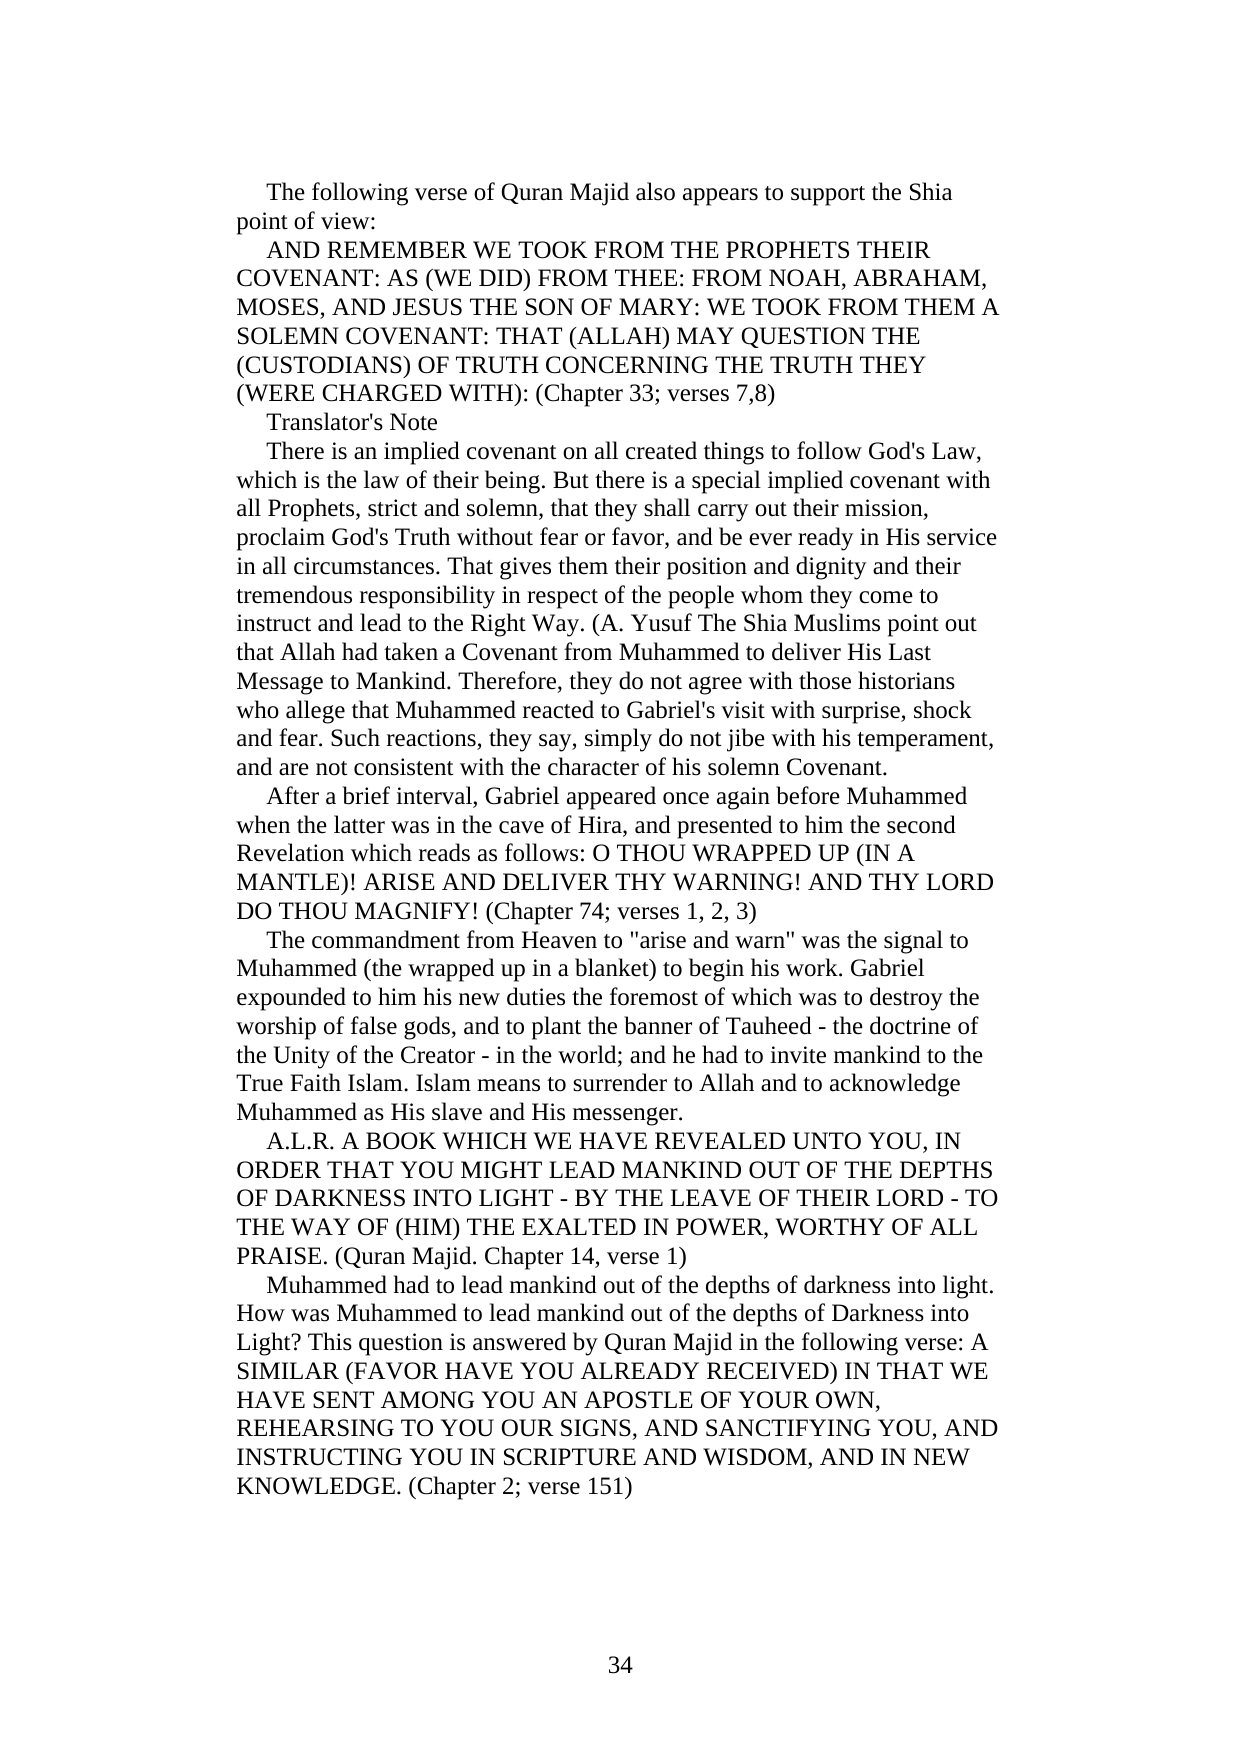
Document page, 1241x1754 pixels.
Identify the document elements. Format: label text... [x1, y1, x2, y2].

text Muhammed had to lead mankind out of the depths of darkness into light. How was Muhammed to lead mankind out of the depths of Darkness into Light? This question is answered by Quran Majid in the following verse: A SIMILAR (FAVOR HAVE YOU ALREADY RECEIVED) IN THAT WE HAVE SENT AMONG YOU AN APOSTLE OF YOUR OWN, REHEARSING TO YOU OUR SIGNS, AND SANCTIFYING YOU, AND INSTRUCTING YOU IN SCRIPTURE AND WISDOM, AND IN NEW KNOWLEDGE. (Chapter 2; verse 151) [236, 1270, 1004, 1500]
text A.L.R. A BOOK WHICH WE HAVE REVEALED UNTO YOU, IN ORDER THAT YOU MIGHT LEAD MANKIND OUT OF THE DEPTHS OF DARKNESS INTO LIGHT - BY THE LEAVE OF THEIR LORD - TO THE WAY OF (HIM) THE EXALTED IN POWER, WORTHY OF ALL PRAISE. (Quran Majid. Chapter 14, verse 1) [236, 1126, 1004, 1270]
text There is an implied covenant on all created things to follow God's Law, which is the law of their being. But there is a special implied covenant with all Prophets, strict and solemn, that they shall carry out their mission, proclaim God's Truth without fear or favor, and be ever ready in His service in all circumstances. That gives them their position and dignity and their tremendous responsibility in respect of the people whom they come to instruct and lead to the Right Way. (A. Yusuf The Shia Muslims point out that Allah had taken a Covenant from Muhammed to deliver His Last Message to Mankind. Therefore, they do not agree with those historians who allege that Muhammed reacted to Gabriel's visit with surprise, shock and fear. Such reactions, they say, simply do not jibe with his temperament, and are not consistent with the character of his solemn Covenant. [236, 436, 1004, 781]
text The following verse of Quran Majid also appears to support the Shia point of view: [236, 177, 1004, 235]
text The commandment from Heaven to "arise and warn" was the signal to Muhammed (the wrapped up in a blanket) to begin his work. Gabriel expounded to him his new duties the foremost of which was to destroy the worship of false gods, and to plant the banner of Tauheed - the doctrine of the Unity of the Creator - in the world; and he had to invite mankind to the True Faith Islam. Islam means to surrender to Allah and to acknowledge Muhammed as His slave and His messenger. [236, 925, 1004, 1126]
text Translator's Note [236, 407, 1004, 436]
text After a brief interval, Gabriel appeared once again before Muhammed when the latter was in the cave of Hira, and presented to him the second Revelation which reads as follows: O THOU WRAPPED UP (IN A MANTLE)! ARISE AND DELIVER THY WARNING! AND THY LORD DO THOU MAGNIFY! (Chapter 74; verses 1, 2, 3) [236, 781, 1004, 925]
text AND REMEMBER WE TOOK FROM THE PROPHETS THEIR COVENANT: AS (WE DID) FROM THEE: FROM NOAH, ABRAHAM, MOSES, AND JESUS THE SON OF MARY: WE TOOK FROM THEM A SOLEMN COVENANT: THAT (ALLAH) MAY QUESTION THE (CUSTODIANS) OF TRUTH CONCERNING THE TRUTH THEY (WERE CHARGED WITH): (Chapter 33; verses 7,8) [236, 235, 1004, 407]
